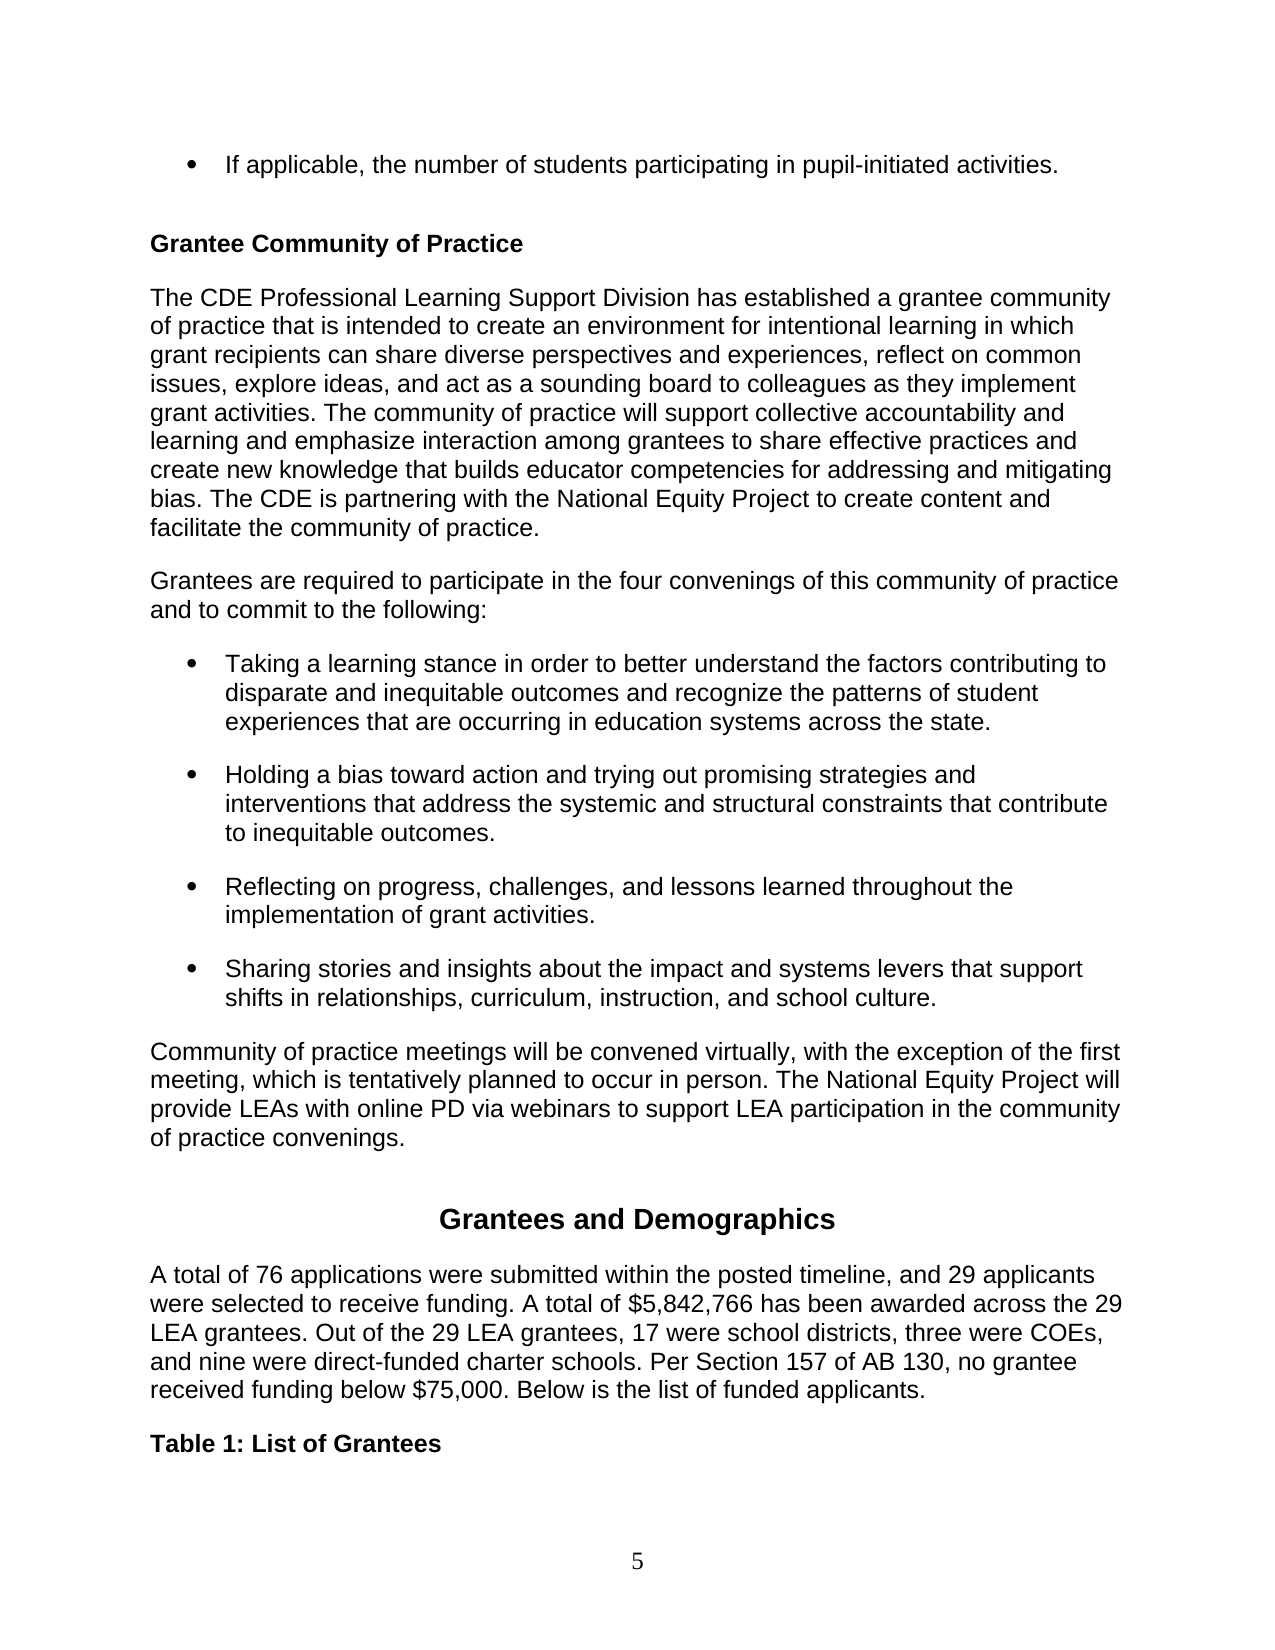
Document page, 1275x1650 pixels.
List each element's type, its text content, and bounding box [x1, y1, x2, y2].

subtitle Grantees and Demographics [150, 1202, 1125, 1235]
text The CDE Professional Learning Support Division has established a grantee community of practice that is intended to create an environment for intentional learning in which grant recipients can share diverse perspectives and experiences, reflect on common issues, explore ideas, and act as a sounding board to colleagues as they implement grant activities. The community of practice will support collective accountability and learning and emphasize interaction among grantees to share effective practices and create new knowledge that builds educator competencies for addressing and mitigating bias. The CDE is partnering with the National Equity Project to create content and facilitate the community of practice. [150, 283, 1125, 541]
text Table 1: List of Grantees [150, 1429, 1125, 1458]
list Reflecting on progress, challenges, and lessons learned throughout the implementation of grant activities. [187, 872, 1125, 929]
text Grantee Community of Practice [150, 229, 1125, 258]
list Taking a learning stance in order to better understand the factors contributing to disparate and inequitable outcomes and recognize the patterns of student experiences that are occurring in education systems across the state. [187, 649, 1125, 735]
list If applicable, the number of students participating in pupil-initiated activities. [187, 150, 1125, 179]
list Sharing stories and insights about the impact and systems levers that support shifts in relationships, curriculum, instruction, and school culture. [187, 954, 1125, 1012]
text Grantees are required to participate in the four convenings of this community of practice and to commit to the following: [150, 566, 1125, 624]
list Holding a bias toward action and trying out promising strategies and interventions that address the systemic and structural constraints that contribute to inequitable outcomes. [187, 760, 1125, 847]
text Community of practice meetings will be convened virtually, with the exception of the first meeting, which is tentatively planned to occur in person. The National Equity Project will provide LEAs with online PD via webinars to support LEA participation in the community of practice convenings. [150, 1037, 1125, 1152]
text A total of 76 applications were submitted within the posted timeline, and 29 applicants were selected to receive funding. A total of $5,842,766 has been awarded across the 29 LEA grantees. Out of the 29 LEA grantees, 17 were school districts, three were COEs, and nine were direct-funded charter schools. Per Section 157 of AB 130, no grantee received funding below $75,000. Below is the list of funded applicants. [150, 1260, 1125, 1404]
